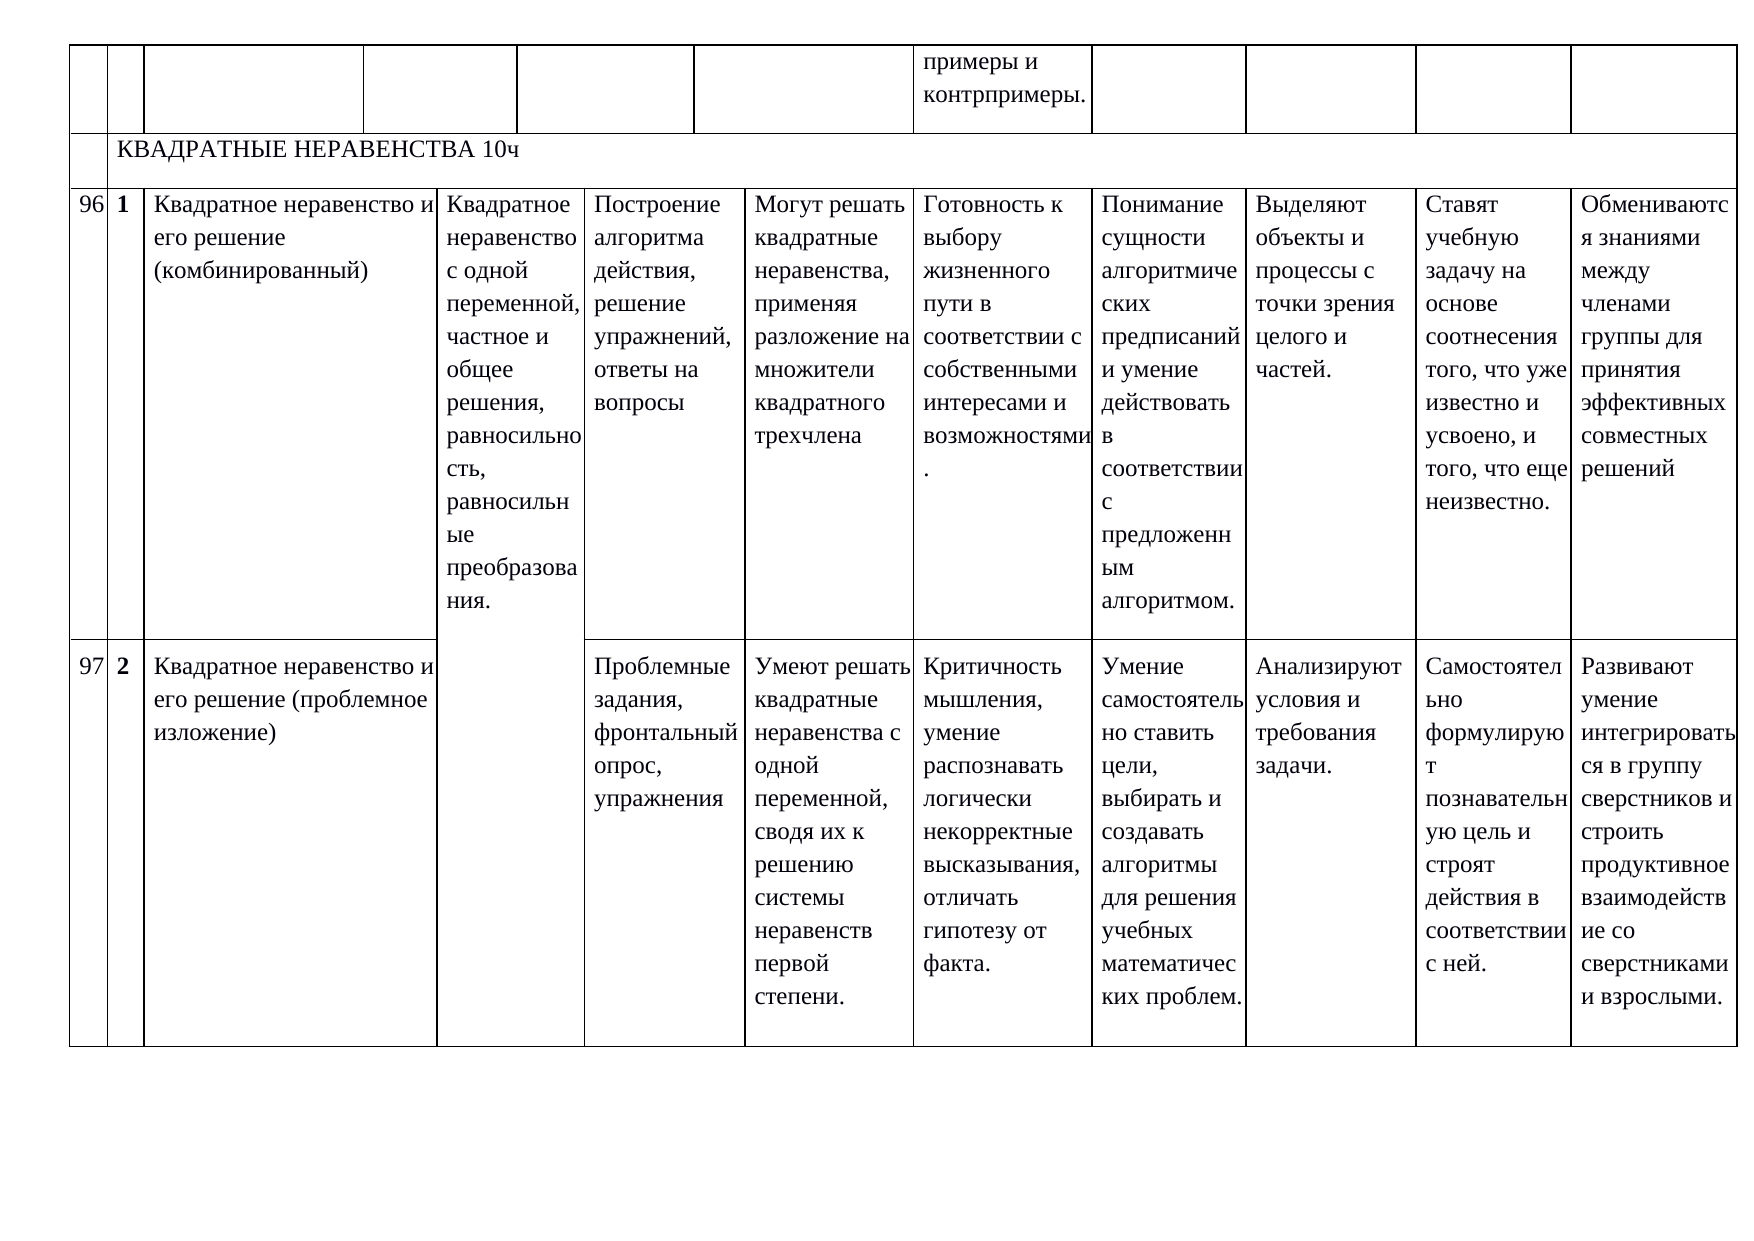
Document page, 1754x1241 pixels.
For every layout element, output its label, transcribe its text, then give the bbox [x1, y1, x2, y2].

table_cell Самостоятельно формулируют познавательную цель и строят действия в соответствии с ней. [1417, 640, 1570, 1046]
table_cell Могут решать квадратные неравенства, применяя разложение на множители квадратного трехчлена [746, 189, 913, 639]
table_cell 2 [108, 640, 143, 1046]
table_cell Готовность к выбору жизненного пути в соответствии с собственными интересами и возможностями. [914, 189, 1091, 639]
table_cell Квадратное неравенство и его решение (комбинированный) [145, 189, 436, 639]
table_cell Квадратное неравенство с одной переменной, частное и общее решения, равносильность, равносильные преобразования. [438, 189, 584, 1046]
table_cell Построение алгоритма действия, решение упражнений, ответы на вопросы [585, 189, 744, 639]
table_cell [1572, 46, 1736, 132]
table_cell Квадратное неравенство и его решение (проблемное изложение) [145, 640, 436, 1046]
table_cell 1 [108, 189, 143, 639]
table_cell КВАДРАТНЫЕ НЕРАВЕНСТВА 10ч [108, 134, 1736, 187]
table_cell [70, 134, 107, 187]
table_cell Ставят учебную задачу на основе соотнесения того, что уже известно и усвоено, и того, что еще неизвестно. [1417, 189, 1570, 639]
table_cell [1417, 46, 1570, 132]
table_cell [145, 46, 363, 132]
table_cell Умеют решать квадратные неравенства с одной переменной, сводя их к решению системы неравенств первой степени. [746, 640, 913, 1046]
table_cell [695, 46, 913, 132]
table_cell 96 [70, 189, 107, 639]
table_cell Умение самостоятельно ставить цели, выбирать и создавать алгоритмы для решения учебных математических проблем. [1093, 640, 1245, 1046]
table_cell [518, 46, 693, 132]
table_cell Анализируют условия и требования задачи. [1247, 640, 1415, 1046]
table_cell 95 [70, 46, 107, 132]
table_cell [914, 46, 1091, 132]
table_cell Проблемные задания, фронтальный опрос, упражнения [585, 640, 744, 1046]
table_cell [1247, 46, 1415, 132]
table_cell Выделяют объекты и процессы с точки зрения целого и частей. [1247, 189, 1415, 639]
table_cell 16 [108, 46, 143, 132]
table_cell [1093, 46, 1245, 132]
table_cell 97 [70, 640, 107, 1046]
table_cell Понимание сущности алгоритмических предписаний и умение действовать в соответствии с предложенным алгоритмом. [1093, 189, 1245, 639]
table_cell Развивают умение интегрироваться в группу сверстников и строить продуктивное взаимодействие со сверстниками и взрослыми. [1572, 640, 1736, 1046]
table_cell Критичность мышления, умение распознавать логически некорректные высказывания, отличать гипотезу от факта. [914, 640, 1091, 1046]
table_cell Обмениваются знаниями между членами группы для принятия эффективных совместных решений [1572, 189, 1736, 639]
table_cell [364, 46, 516, 132]
